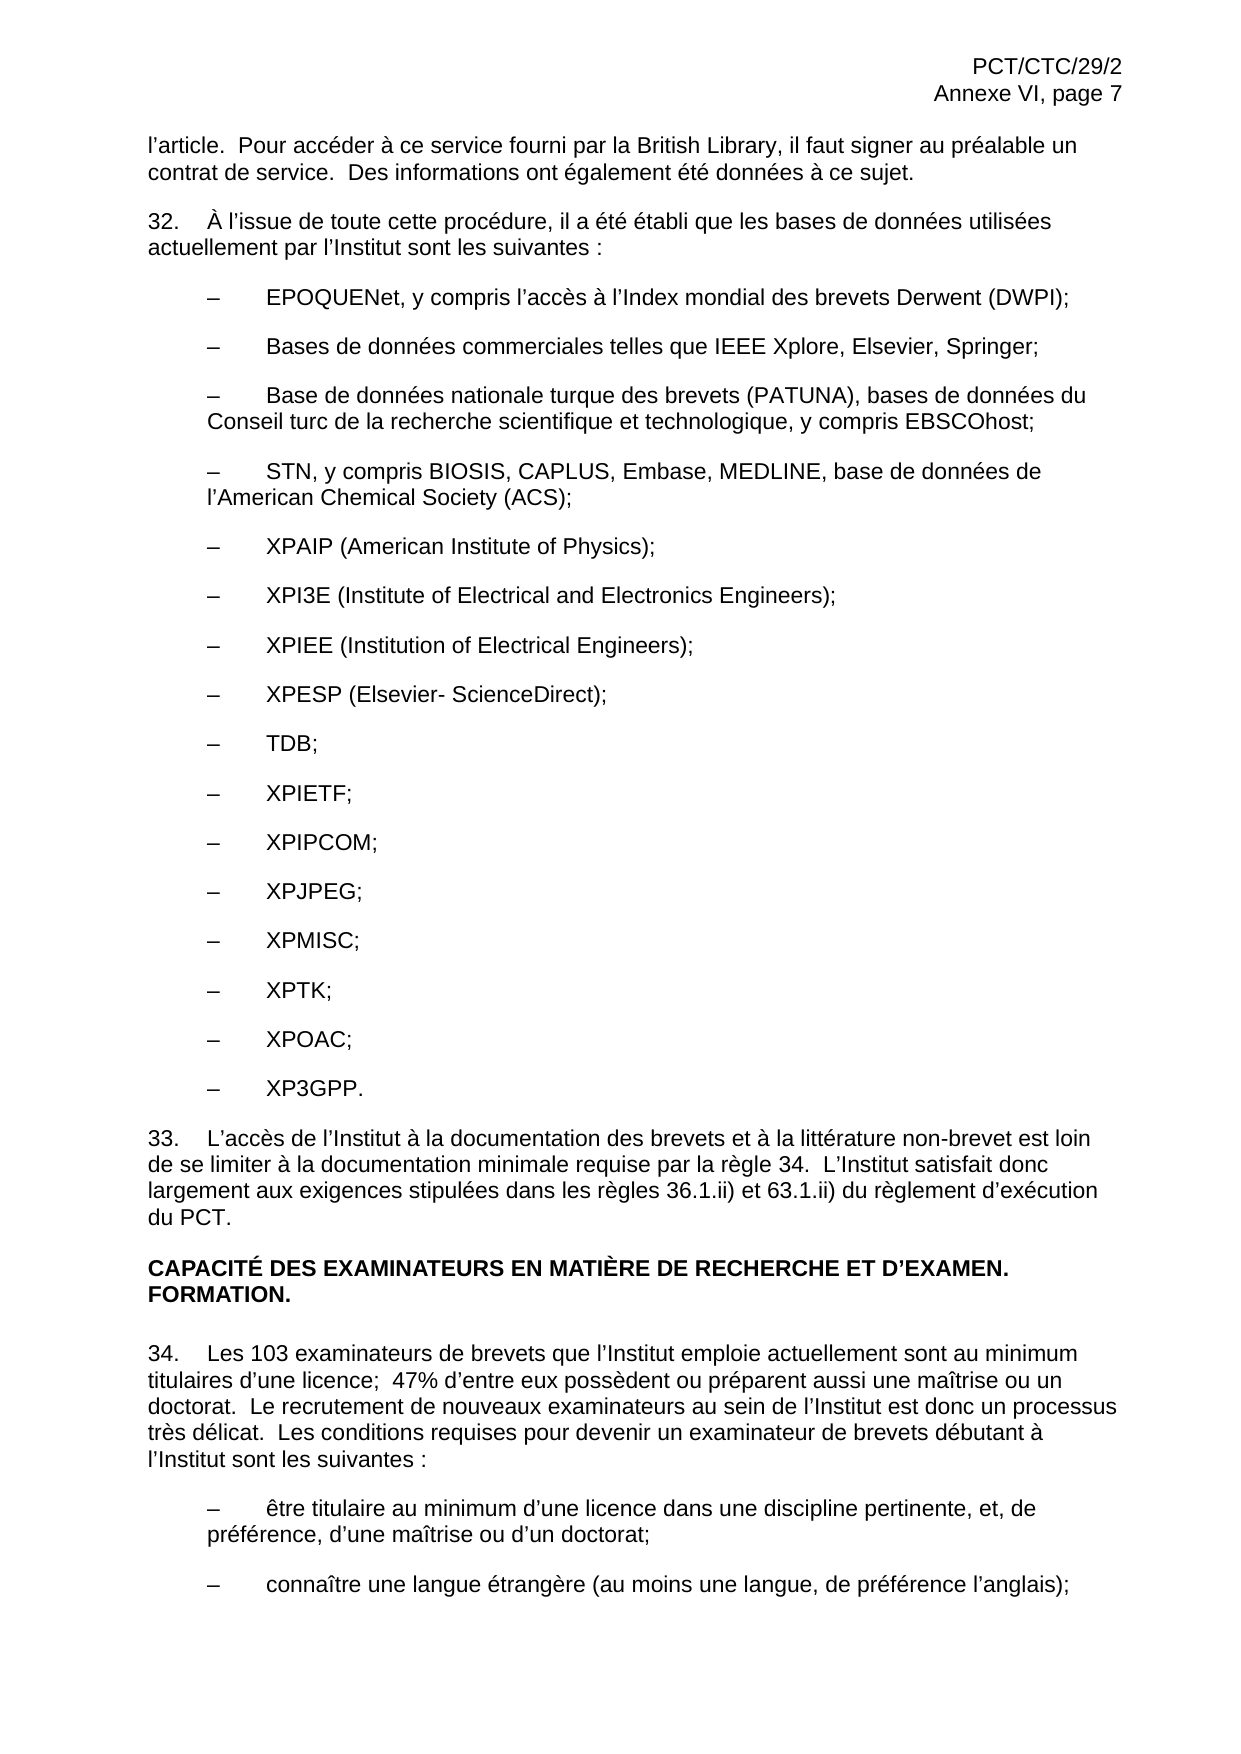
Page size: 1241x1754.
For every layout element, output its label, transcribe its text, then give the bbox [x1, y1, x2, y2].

list À l’issue de toute cette procédure, il a été établi que les bases de données utilisées actuellement par l’Institut sont les suivantes : [148, 208, 1122, 261]
list XPI3E (Institute of Electrical and Electronics Engineers); [207, 582, 1122, 609]
list STN, y compris BIOSIS, CAPLUS, Embase, MEDLINE, base de données de l’American Chemical Society (ACS); [207, 458, 1122, 510]
list XPIEE (Institution of Electrical Engineers); [207, 632, 1122, 658]
list XPESP (Elsevier- ScienceDirect); [207, 681, 1122, 707]
list XPAIP (American Institute of Physics); [207, 533, 1122, 559]
list XPOAC; [207, 1026, 1122, 1052]
list Base de données nationale turque des brevets (PATUNA), bases de données du Conseil turc de la recherche scientifique et technologique, y compris EBSCOhost; [207, 382, 1122, 435]
list être titulaire au minimum d’une licence dans une discipline pertinente, et, de préférence, d’une maîtrise ou d’un doctorat; [207, 1495, 1122, 1548]
list TDB; [207, 730, 1122, 757]
list Les 103 examinateurs de brevets que l’Institut emploie actuellement sont au minimum titulaires d’une licence; 47% d’entre eux possèdent ou préparent aussi une maîtrise ou un doctorat. Le recrutement de nouveaux examinateurs au sein de l’Institut est donc un processus très délicat. Les conditions requises pour devenir un examinateur de brevets débutant à l’Institut sont les suivantes : [148, 1340, 1122, 1472]
list XPIETF; [207, 779, 1122, 806]
list L’accès de l’Institut à la documentation des brevets et à la littérature non-brevet est loin de se limiter à la documentation minimale requise par la règle 34. L’Institut satisfait donc largement aux exigences stipulées dans les règles 36.1.ii) et 63.1.ii) du règlement d’exécution du PCT. [148, 1124, 1122, 1230]
list XPMISC; [207, 927, 1122, 954]
list connaître une langue étrangère (au moins une langue, de préférence l’anglais); [207, 1571, 1122, 1597]
list XP3GPP. [207, 1075, 1122, 1102]
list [148, 132, 1122, 185]
list XPJPEG; [207, 878, 1122, 904]
text Capacité des examinateurs en matière de recherche et d’examen. Formation. [148, 1255, 1122, 1308]
list XPTK; [207, 977, 1122, 1003]
list XPIPCOM; [207, 829, 1122, 855]
list EPOQUENet, y compris l’accès à l’Index mondial des brevets Derwent (DWPI); [207, 283, 1122, 310]
list Bases de données commerciales telles que IEEE Xplore, Elsevier, Springer; [207, 333, 1122, 359]
